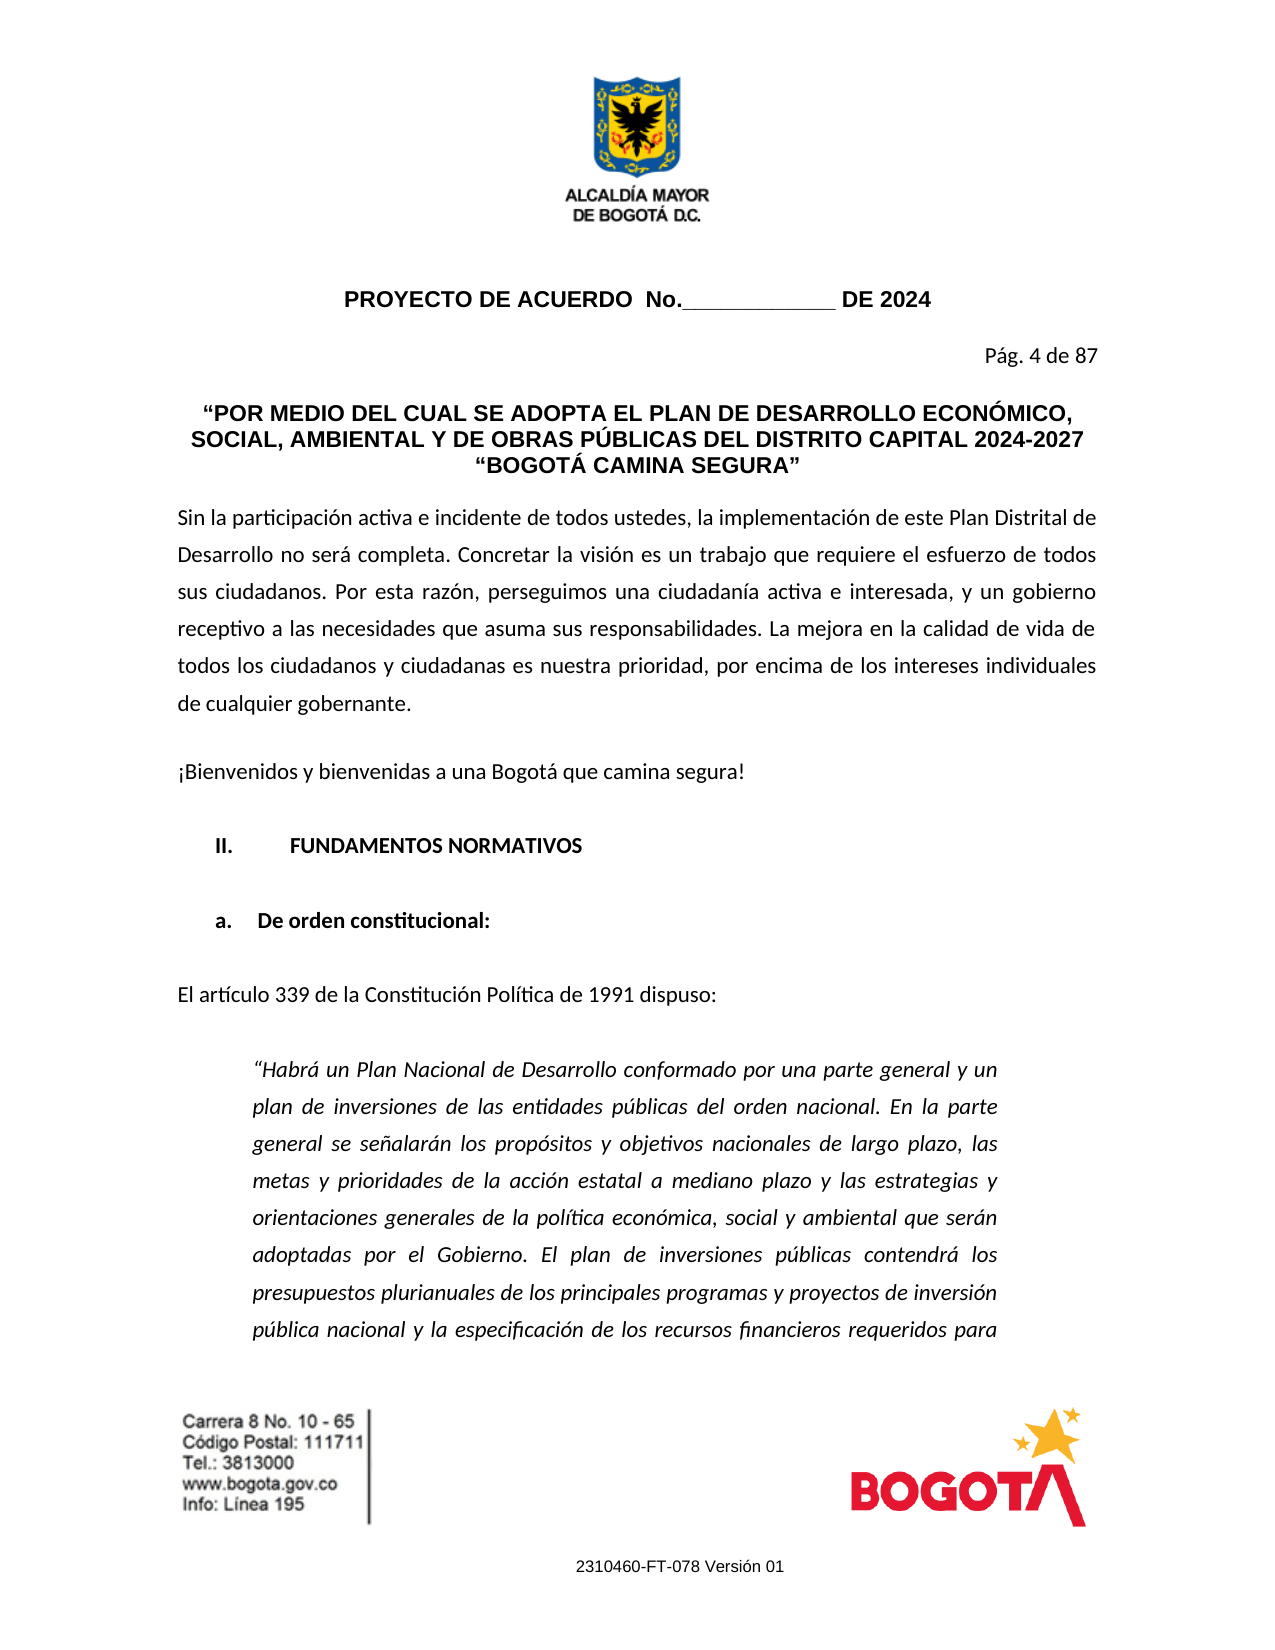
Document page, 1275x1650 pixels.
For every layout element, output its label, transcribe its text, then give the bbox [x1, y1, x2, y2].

picture [833, 1403, 1117, 1546]
text “Habrá un Plan Nacional de Desarrollo conformado por una parte general y un plan de inversiones de las entidades públicas del orden nacional. En la parte general se señalarán los propósitos y objetivos nacionales de largo plazo, las metas y prioridades de la acción estatal a mediano plazo y las estrategias y orientaciones generales de la política económica, social y ambiental que serán adoptadas por el Gobierno. El plan de inversiones públicas contendrá los presupuestos plurianuales de los principales programas y proyectos de inversión pública nacional y la especificación de los recursos financieros requeridos para su ejecución, dentro de un marco que garantice la sostenibilidad fiscal. Las entidades territoriales elaborarán y adoptarán de manera concertada entre ellas y el gobierno nacional, planes de desarrollo, con el objeto de asegurar el uso eficiente de sus recursos y el desempeño adecuado de las funciones que les hayan sido asignadas por la Constitución y la ley. Los planes de las entidades territoriales estarán conformados por una parte estratégica y un plan de inversiones de mediano y corto plazo”. (Subrayado fuera del texto original). [252, 1055, 1001, 1343]
picture [177, 1403, 378, 1538]
text ¡Bienvenidos y bienvenidas a una Bogotá que camina segura! [177, 757, 1098, 785]
list De orden constitucional: [215, 906, 1098, 934]
text El artículo 339 de la Constitución Política de 1991 dispuso: [177, 980, 1098, 1008]
text Sin la participación activa e incidente de todos ustedes, la implementación de este Plan Distrital de Desarrollo no será completa. Concretar la visión es un trabajo que requiere el esfuerzo de todos sus ciudadanos. Por esta razón, perseguimos una ciudadanía activa e interesada, y un gobierno receptivo a las necesidades que asuma sus responsabilidades. La mejora en la calidad de vida de todos los ciudadanos y ciudadanas es nuestra prioridad, por encima de los intereses individuales de cualquier gobernante. [177, 503, 1098, 717]
picture [555, 65, 720, 234]
list FUNDAMENTOS NORMATIVOS [215, 832, 1098, 859]
